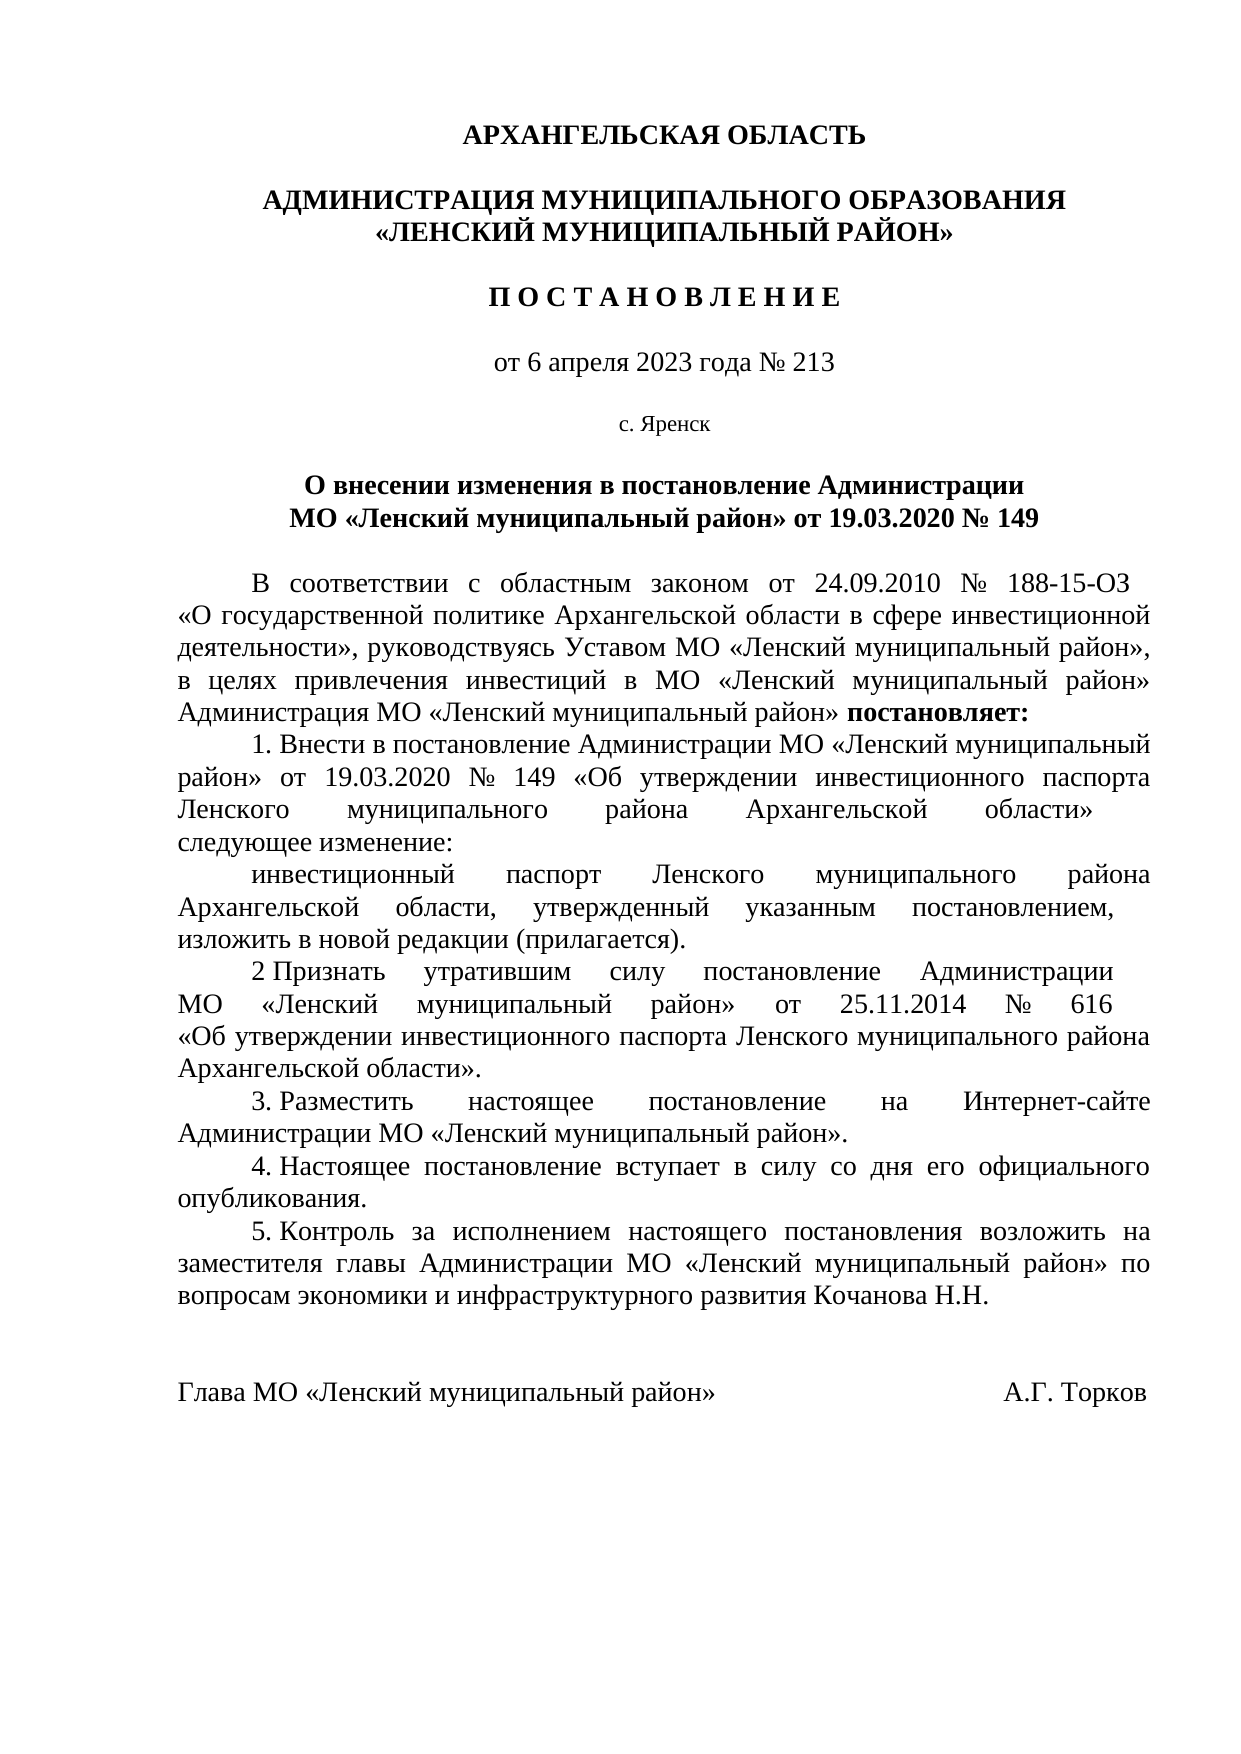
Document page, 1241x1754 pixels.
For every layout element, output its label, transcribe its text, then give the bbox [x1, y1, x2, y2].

text МО «Ленский муниципальный район» от 19.03.2020 № 149 [177, 501, 1152, 533]
text АРХАНГЕЛЬСКАЯ ОБЛАСТЬ [177, 118, 1152, 151]
text В соответствии с областным законом от 24.09.2010 № 188-15-ОЗ «О государственной политике Архангельской области в сфере инвестиционной деятельности», руководствуясь Уставом МО «Ленский муниципальный район», в целях привлечения инвестиций в МО «Ленский муниципальный район» Администрация МО «Ленский муниципальный район» постановляет: [177, 566, 1152, 728]
text с. Яренск [177, 410, 1152, 436]
text П О С Т А Н О В Л Е Н И Е [177, 280, 1152, 312]
list Признать утратившим силу постановление Администрации МО «Ленский муниципальный район» от 25.11.2014 № 616 «Об утверждении инвестиционного паспорта Ленского муниципального района Архангельской области». [177, 954, 1152, 1084]
list Настоящее постановление вступает в силу со дня его официального опубликования. [177, 1149, 1152, 1213]
list Контроль за исполнением настоящего постановления возложить на заместителя главы Администрации МО «Ленский муниципальный район» по вопросам экономики и инфраструктурного развития Кочанова Н.Н. [177, 1213, 1152, 1311]
text О внесении изменения в постановление Администрации [177, 468, 1152, 501]
text «ЛЕНСКИЙ МУНИЦИПАЛЬНЫЙ РАЙОН» [177, 215, 1152, 248]
list инвестиционный паспорт Ленского муниципального района Архангельской области, утвержденный указанным постановлением, изложить в новой редакции (прилагается). [177, 857, 1152, 954]
text АДМИНИСТРАЦИЯ МУНИЦИПАЛЬНОГО ОБРАЗОВАНИЯ [177, 183, 1152, 215]
text от 6 апреля 2023 года № 213 [177, 345, 1152, 377]
list Внести в постановление Администрации МО «Ленский муниципальный район» от 19.03.2020 № 149 «Об утверждении инвестиционного паспорта Ленского муниципального района Архангельской области» следующее изменение: [177, 728, 1152, 857]
text Глава МО «Ленский муниципальный район» А.Г. Торков [177, 1376, 1152, 1408]
list Разместить настоящее постановление на Интернет-сайте Администрации МО «Ленский муниципальный район». [177, 1084, 1152, 1149]
